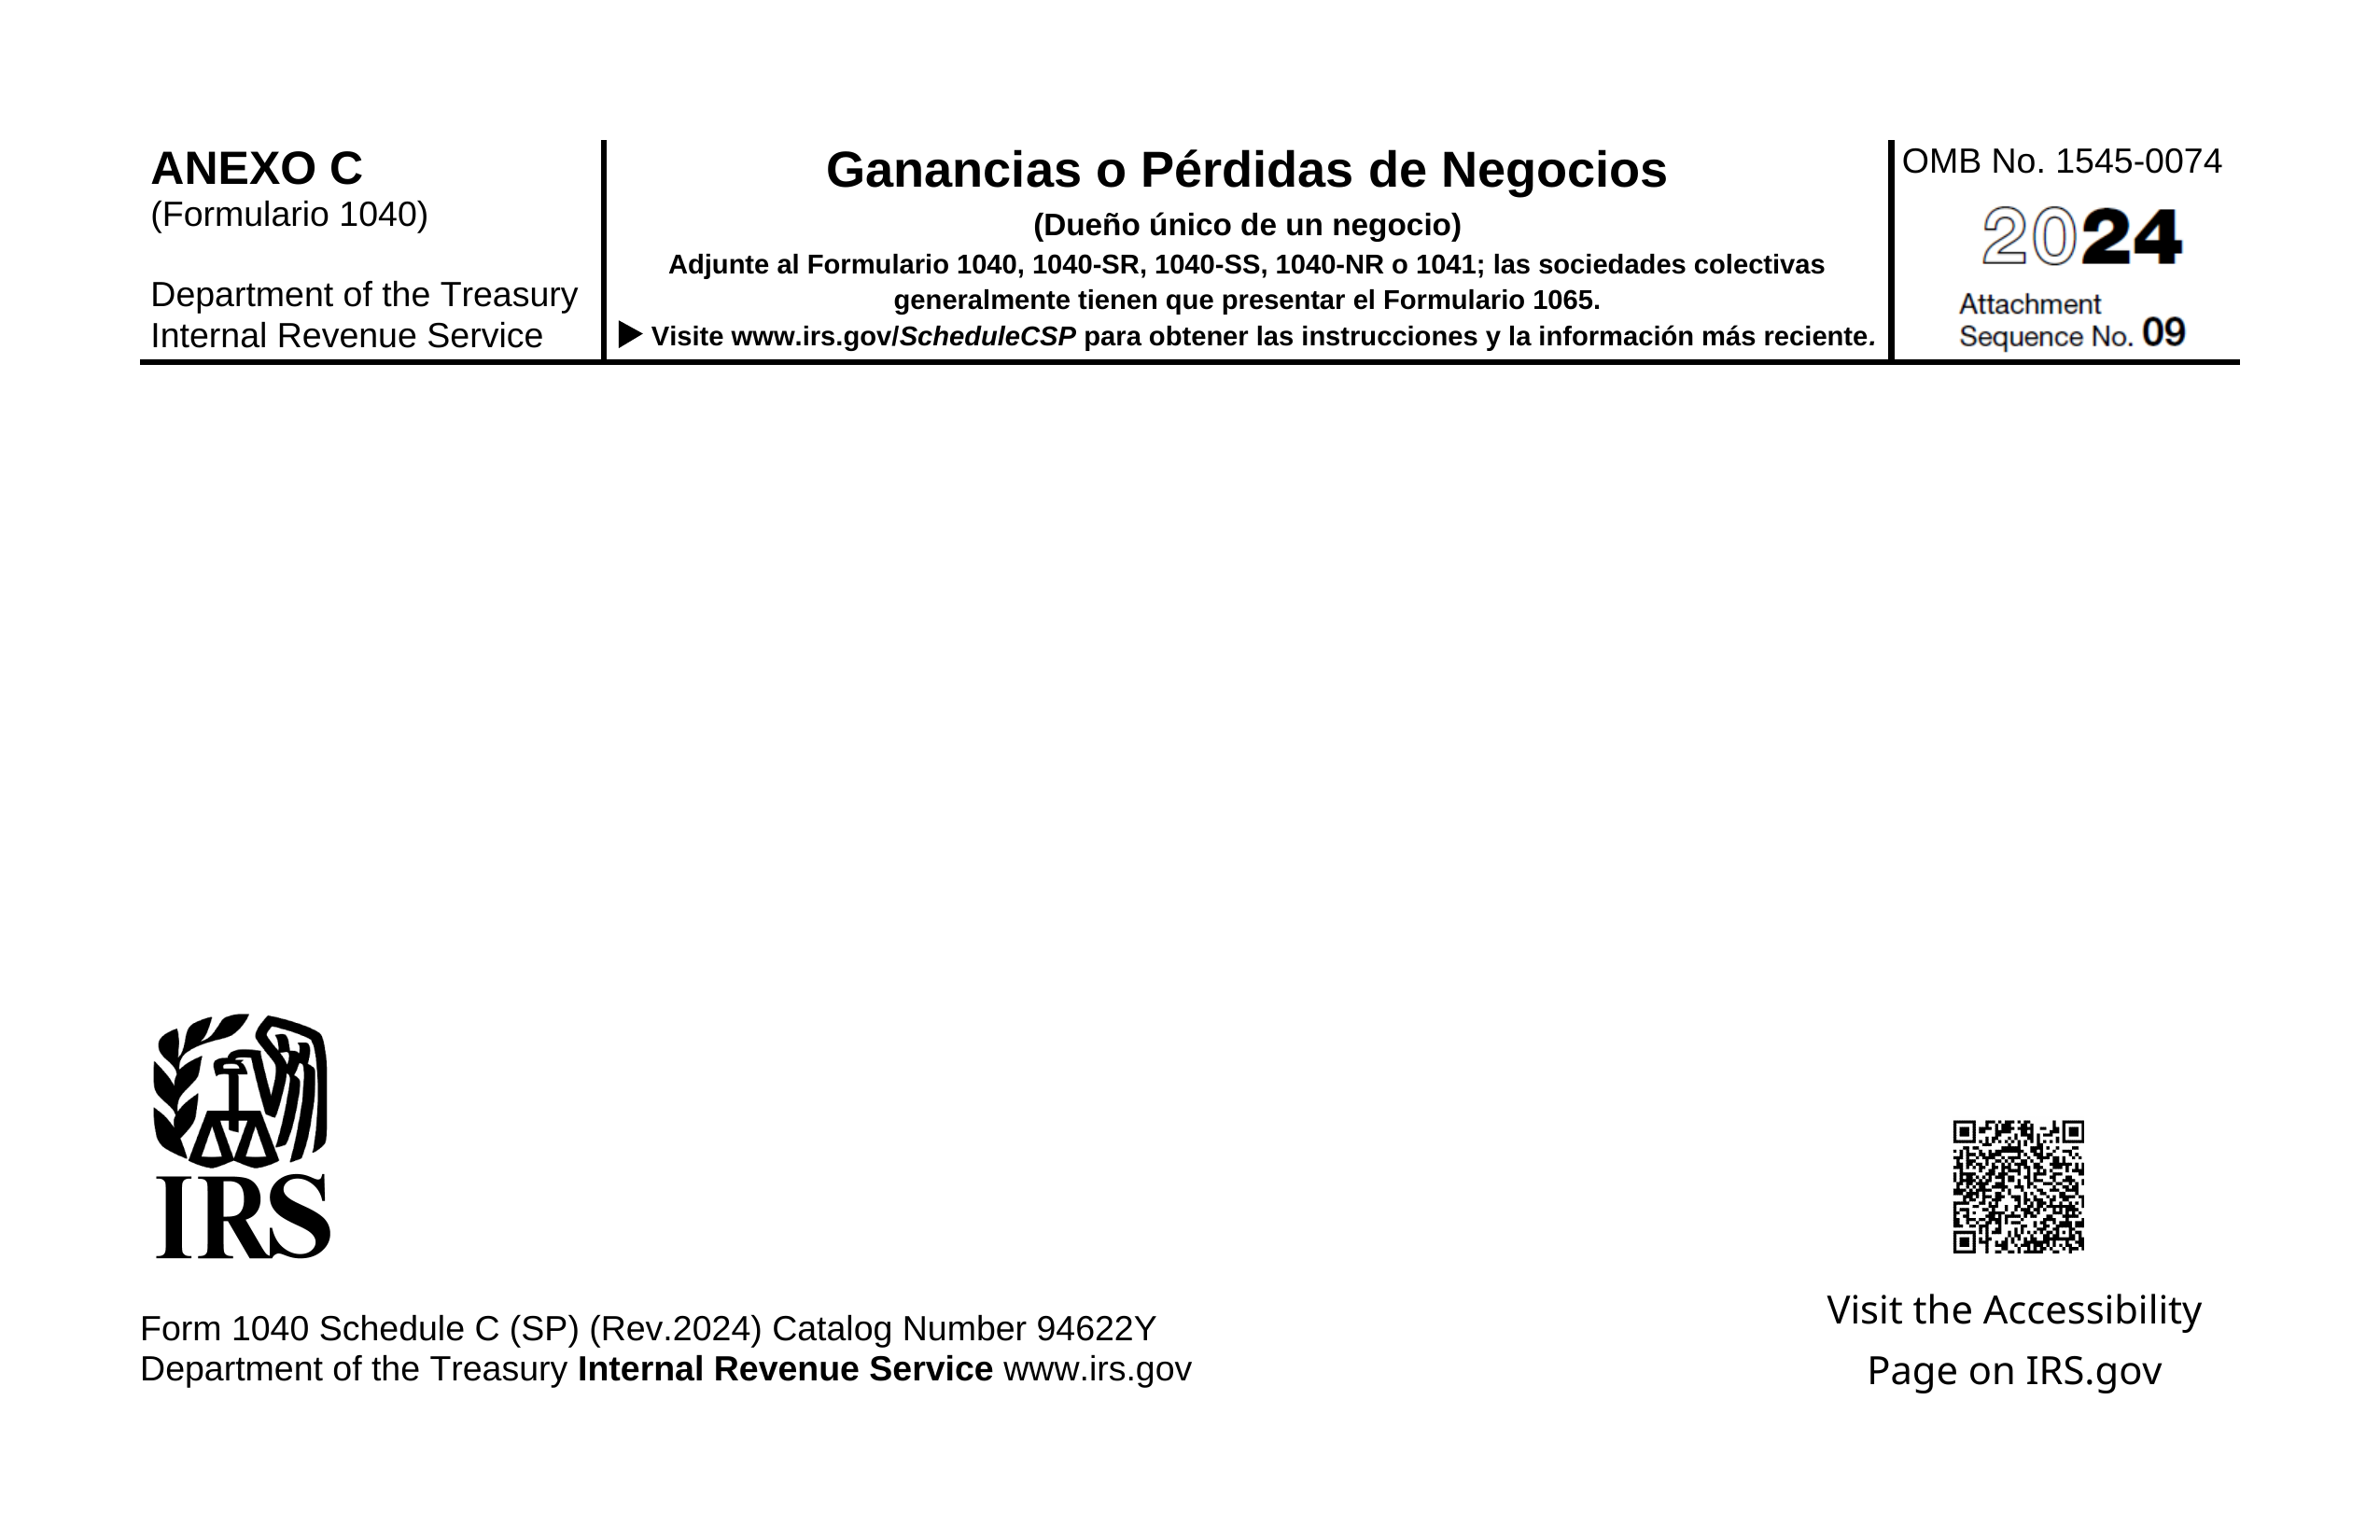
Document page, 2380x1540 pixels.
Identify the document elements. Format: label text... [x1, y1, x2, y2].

table_header ANEXO C (Formulario 1040) Department of the Treasury Internal Revenue Service [140, 140, 601, 358]
text Department of the Treasury Internal Revenue Service www.irs.gov [140, 1348, 2240, 1388]
picture [1950, 1116, 2084, 1251]
text Form 1040 Schedule C (SP) (Rev.2024) Catalog Number 94622Y [140, 1308, 2240, 1348]
picture [140, 994, 346, 1296]
table_header OMB No. 1545-0074 [1895, 140, 2240, 358]
table_header Ganancias o Pérdidas de Negocios (Dueño único de un negocio) Adjunte al Formulario 1040, 1040-SR, 1040-SS, 1040-NR o 1041; las sociedades colectivas generalmente tienen que presentar el Formulario 1065. Visite www.irs.gov/ScheduleCSP para obtener las instrucciones y la información más reciente. [607, 140, 1888, 358]
